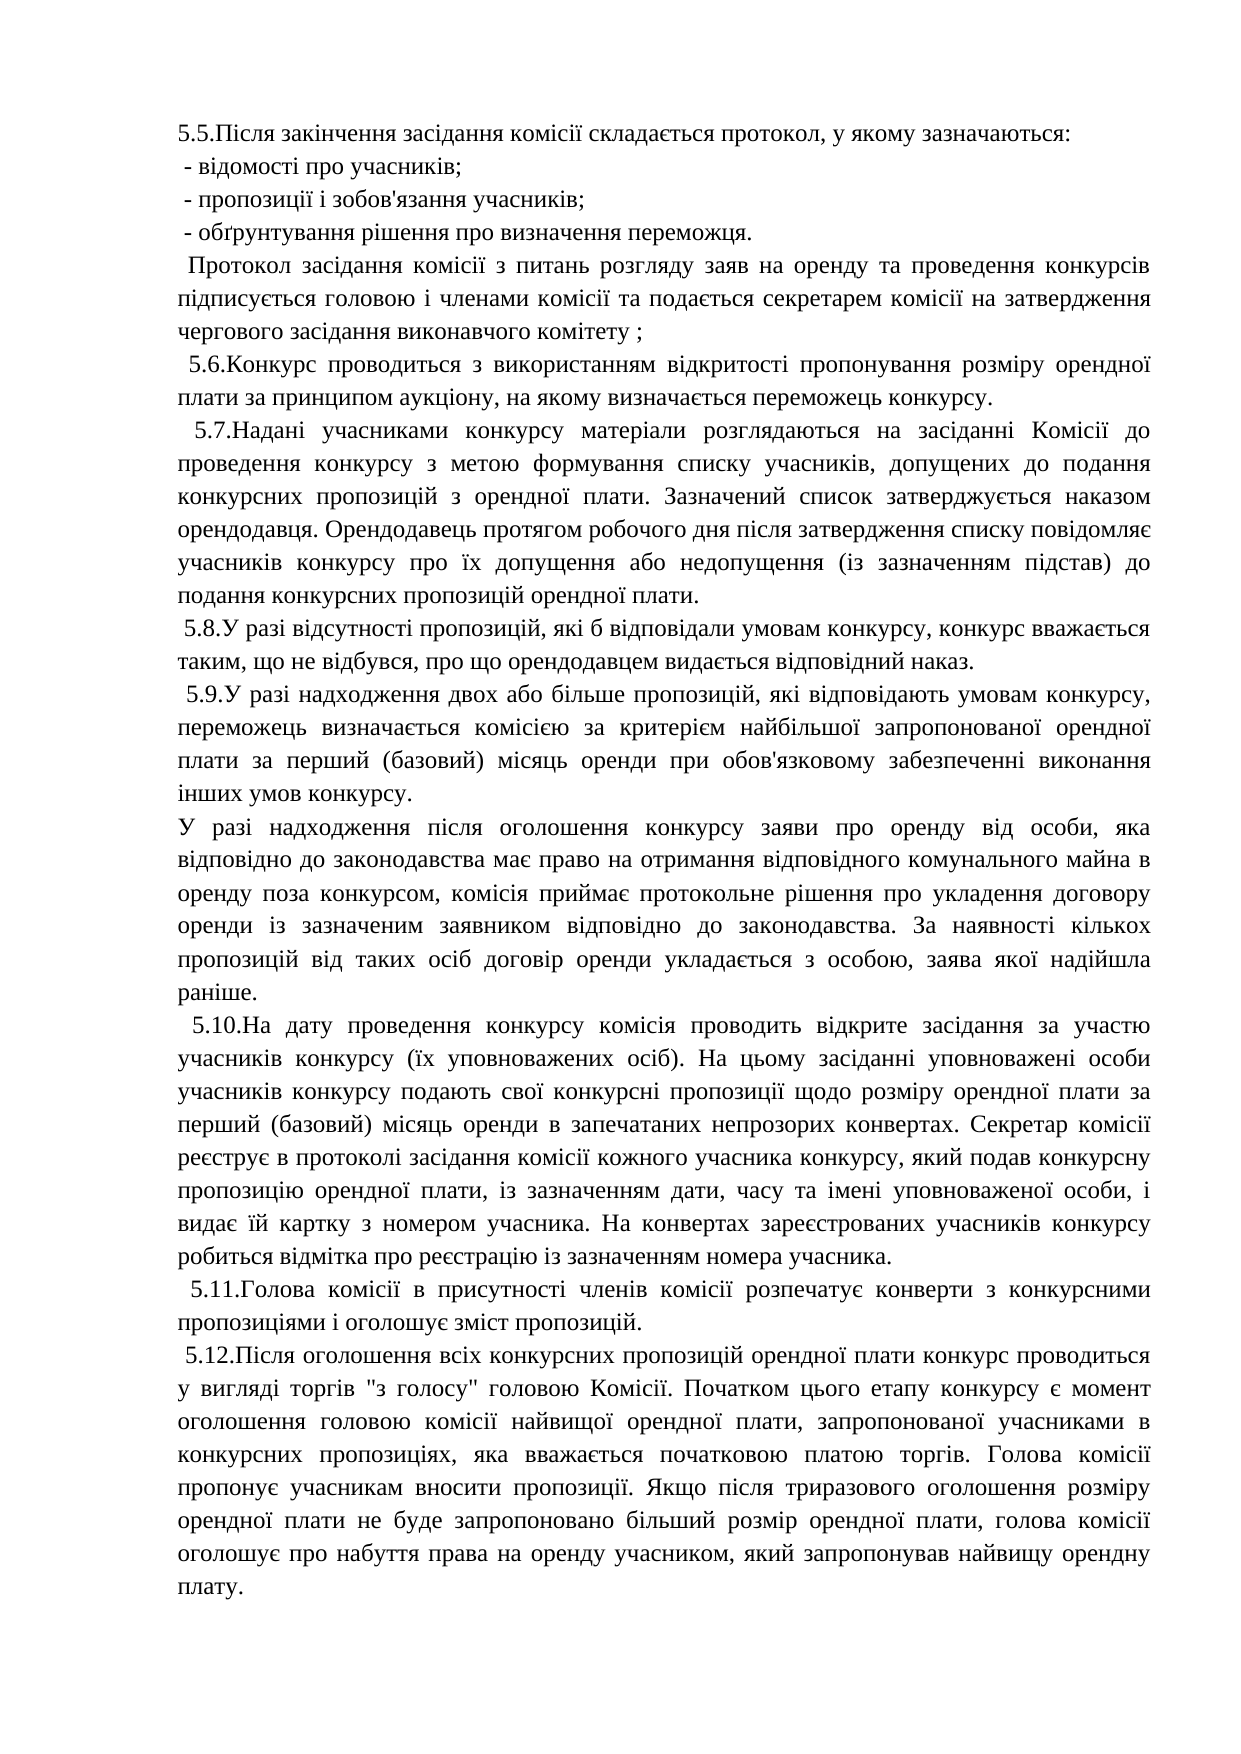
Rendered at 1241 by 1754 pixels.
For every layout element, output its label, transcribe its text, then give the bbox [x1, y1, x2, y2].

text 5.8.У разі відсутності пропозицій, які б відповідали умовам конкурсу, конкурс вважається таким, що не відбувся, про що орендодавцем видається відповідний наказ. [177, 613, 1152, 675]
text У разі надходження після оголошення конкурсу заяви про оренду від особи, яка відповідно до законодавства має право на отримання відповідного комунального майна в оренду поза конкурсом, комісія приймає протокольне рішення про укладення договору оренди із зазначеним заявником відповідно до законодавства. За наявності кількох пропозицій від таких осіб договір оренди укладається з особою, заява якої надійшла раніше. [177, 812, 1152, 1005]
text 5.5.Після закінчення засідання комісії складається протокол, у якому зазначаються: [177, 118, 1152, 147]
text Протокол засідання комісії з питань розгляду заяв на оренду та проведення конкурсів підписується головою і членами комісії та подається секретарем комісії на затвердження чергового засідання виконавчого комітету ; [177, 250, 1152, 345]
text - відомості про учасників; [177, 151, 1152, 180]
text 5.7.Надані учасниками конкурсу матеріали розглядаються на засіданні Комісії до проведення конкурсу з метою формування списку учасників, допущених до подання конкурсних пропозицій з орендної плати. Зазначений список затверджується наказом орендодавця. Орендодавець протягом робочого дня після затвердження списку повідомляє учасників конкурсу про їх допущення або недопущення (із зазначенням підстав) до подання конкурсних пропозицій орендної плати. [177, 415, 1152, 609]
text - пропозиції і зобов'язання учасників; [177, 184, 1152, 213]
text 5.12.Після оголошення всіх конкурсних пропозицій орендної плати конкурс проводиться у вигляді торгів "з голосу" головою Комісії. Початком цього етапу конкурсу є момент оголошення головою комісії найвищої орендної плати, запропонованої учасниками в конкурсних пропозиціях, яка вважається початковою платою торгів. Голова комісії пропонує учасникам вносити пропозиції. Якщо після триразового оголошення розміру орендної плати не буде запропоновано більший розмір орендної плати, голова комісії оголошує про набуття права на оренду учасником, який запропонував найвищу орендну плату. [177, 1340, 1152, 1600]
text 5.11.Голова комісії в присутності членів комісії розпечатує конверти з конкурсними пропозиціями і оголошує зміст пропозицій. [177, 1274, 1152, 1336]
text 5.6.Конкурс проводиться з використанням відкритості пропонування розміру орендної плати за принципом аукціону, на якому визначається переможець конкурсу. [177, 349, 1152, 411]
text - обґрунтування рішення про визначення переможця. [177, 217, 1152, 246]
text 5.9.У разі надходження двох або більше пропозицій, які відповідають умовам конкурсу, переможець визначається комісією за критерієм найбільшої запропонованої орендної плати за перший (базовий) місяць оренди при обов'язковому забезпеченні виконання інших умов конкурсу. [177, 679, 1152, 807]
text 5.10.На дату проведення конкурсу комісія проводить відкрите засідання за участю учасників конкурсу (їх уповноважених осіб). На цьому засіданні уповноважені особи учасників конкурсу подають свої конкурсні пропозиції щодо розміру орендної плати за перший (базовий) місяць оренди в запечатаних непрозорих конвертах. Секретар комісії реєструє в протоколі засідання комісії кожного учасника конкурсу, який подав конкурсну пропозицію орендної плати, із зазначенням дати, часу та імені уповноваженої особи, і видає їй картку з номером учасника. На конвертах зареєстрованих учасників конкурсу робиться відмітка про реєстрацію із зазначенням номера учасника. [177, 1010, 1152, 1269]
